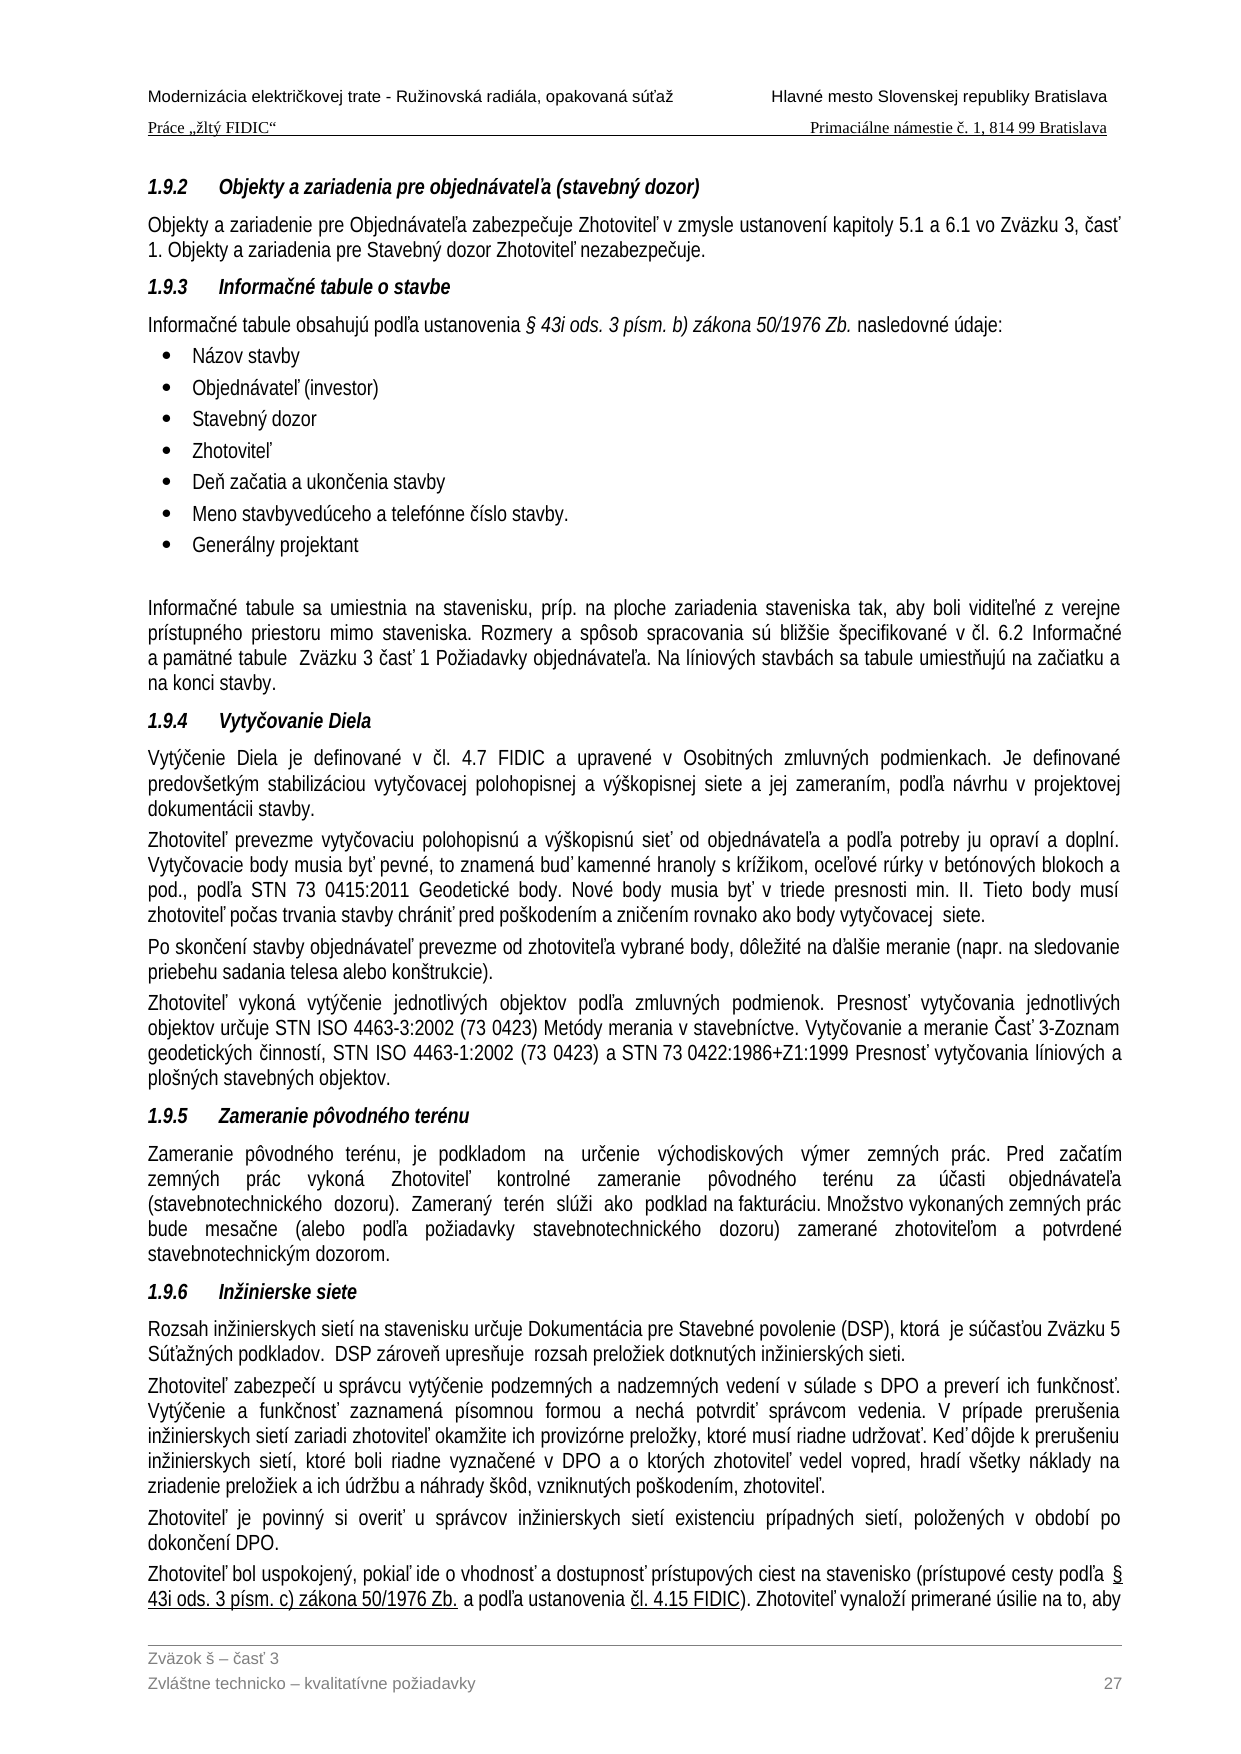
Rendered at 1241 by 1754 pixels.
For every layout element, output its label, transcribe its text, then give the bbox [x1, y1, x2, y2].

text Po skončení stavby objednávateľ prevezme od zhotoviteľa vybrané body, dôležité na ďalšie meranie (napr. na sledovanie priebehu sadania telesa alebo konštrukcie). [148, 933, 1122, 984]
text Zhotoviteľ je povinný si overiť u správcov inžinierskych sietí existenciu prípadných sietí, položených v období po dokončení DPO. [148, 1504, 1122, 1554]
text Zhotoviteľ zabezpečí u správcu vytýčenie podzemných a nadzemných vedení v súlade s DPO a preverí ich funkčnosť. Vytýčenie a funkčnosť zaznamená písomnou formou a nechá potvrdiť správcom vedenia. V prípade prerušenia inžinierskych sietí zariadi zhotoviteľ okamžite ich provizórne preložky, ktoré musí riadne udržovať. Keď dôjde k prerušeniu inžinierskych sietí, ktoré boli riadne vyznačené v DPO a o ktorých zhotoviteľ vedel vopred, hradí všetky náklady na zriadenie preložiek a ich údržbu a náhrady škôd, vzniknutých poškodením, zhotoviteľ. [148, 1373, 1122, 1498]
text Stavebný dozor [163, 406, 1122, 431]
text Názov stavby [163, 343, 1122, 368]
text Zhotoviteľ [163, 438, 1122, 463]
subtitle Zameranie pôvodného terénu [148, 1103, 1122, 1128]
text Zhotoviteľ prevezme vytyčovaciu polohopisnú a výškopisnú sieť od objednávateľa a podľa potreby ju opraví a doplní. Vytyčovacie body musia byť pevné, to znamená buď kamenné hranoly s krížikom, oceľové rúrky v betónových blokoch a pod., podľa STN 73 0415:2011 Geodetické body. Nové body musia byť v triede presnosti min. II. Tieto body musí zhotoviteľ počas trvania stavby chrániť pred poškodením a zničením rovnako ako body vytyčovacej siete. [148, 827, 1122, 927]
subtitle Objekty a zariadenia pre objednávateľa (stavebný dozor) [148, 174, 1122, 199]
text Generálny projektant [163, 532, 1122, 557]
text Zhotoviteľ vykoná vytýčenie jednotlivých objektov podľa zmluvných podmienok. Presnosť vytyčovania jednotlivých objektov určuje STN ISO 4463-3:2002 (73 0423) Metódy merania v stavebníctve. Vytyčovanie a meranie Časť 3-Zoznam geodetických činností, STN ISO 4463-1:2002 (73 0423) a STN 73 0422:1986+Z1:1999 Presnosť vytyčovania líniových a plošných stavebných objektov. [148, 990, 1122, 1090]
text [148, 1561, 1122, 1611]
subtitle Vytyčovanie Diela [148, 708, 1122, 733]
text Deň začatia a ukončenia stavby [163, 469, 1122, 494]
text Informačné tabule obsahujú podľa ustanovenia § 43i ods. 3 písm. b) zákona 50/1976 Zb. nasledovné údaje: [148, 312, 1122, 337]
subtitle Inžinierske siete [148, 1278, 1122, 1304]
text Informačné tabule sa umiestnia na stavenisku, príp. na ploche zariadenia staveniska tak, aby boli viditeľné z verejne prístupného priestoru mimo staveniska. Rozmery a spôsob spracovania sú bližšie špecifikované v čl. 6.2 Informačné a pamätné tabule Zväzku 3 časť 1 Požiadavky objednávateľa. Na líniových stavbách sa tabule umiestňujú na začiatku a na konci stavby. [148, 595, 1122, 695]
text Zameranie pôvodného terénu, je podkladom na určenie východiskových výmer zemných prác. Pred začatím zemných prác vykoná Zhotoviteľ kontrolné zameranie pôvodného terénu za účasti objednávateľa (stavebnotechnického dozoru). Zameraný terén slúži ako podklad na fakturáciu. Množstvo vykonaných zemných prác bude mesačne (alebo podľa požiadavky stavebnotechnického dozoru) zamerané zhotoviteľom a potvrdené stavebnotechnickým dozorom. [148, 1141, 1122, 1266]
text Vytýčenie Diela je definované v čl. 4.7 FIDIC a upravené v Osobitných zmluvných podmienkach. Je definované predovšetkým stabilizáciou vytyčovacej polohopisnej a výškopisnej siete a jej zameraním, podľa návrhu v projektovej dokumentácii stavby. [148, 745, 1122, 821]
text Meno stavbyvedúceho a telefónne číslo stavby. [163, 501, 1122, 526]
subtitle Informačné tabule o stavbe [148, 274, 1122, 299]
text Rozsah inžinierskych sietí na stavenisku určuje Dokumentácia pre Stavebné povolenie (DSP), ktorá je súčasťou Zväzku 5 Súťažných podkladov. DSP zároveň upresňuje rozsah preložiek dotknutých inžinierských sieti. [148, 1316, 1122, 1366]
text Objekty a zariadenie pre Objednávateľa zabezpečuje Zhotoviteľ v zmysle ustanovení kapitoly 5.1 a 6.1 vo Zväzku 3, časť 1. Objekty a zariadenia pre Stavebný dozor Zhotoviteľ nezabezpečuje. [148, 212, 1122, 262]
text Objednávateľ (investor) [163, 375, 1122, 400]
